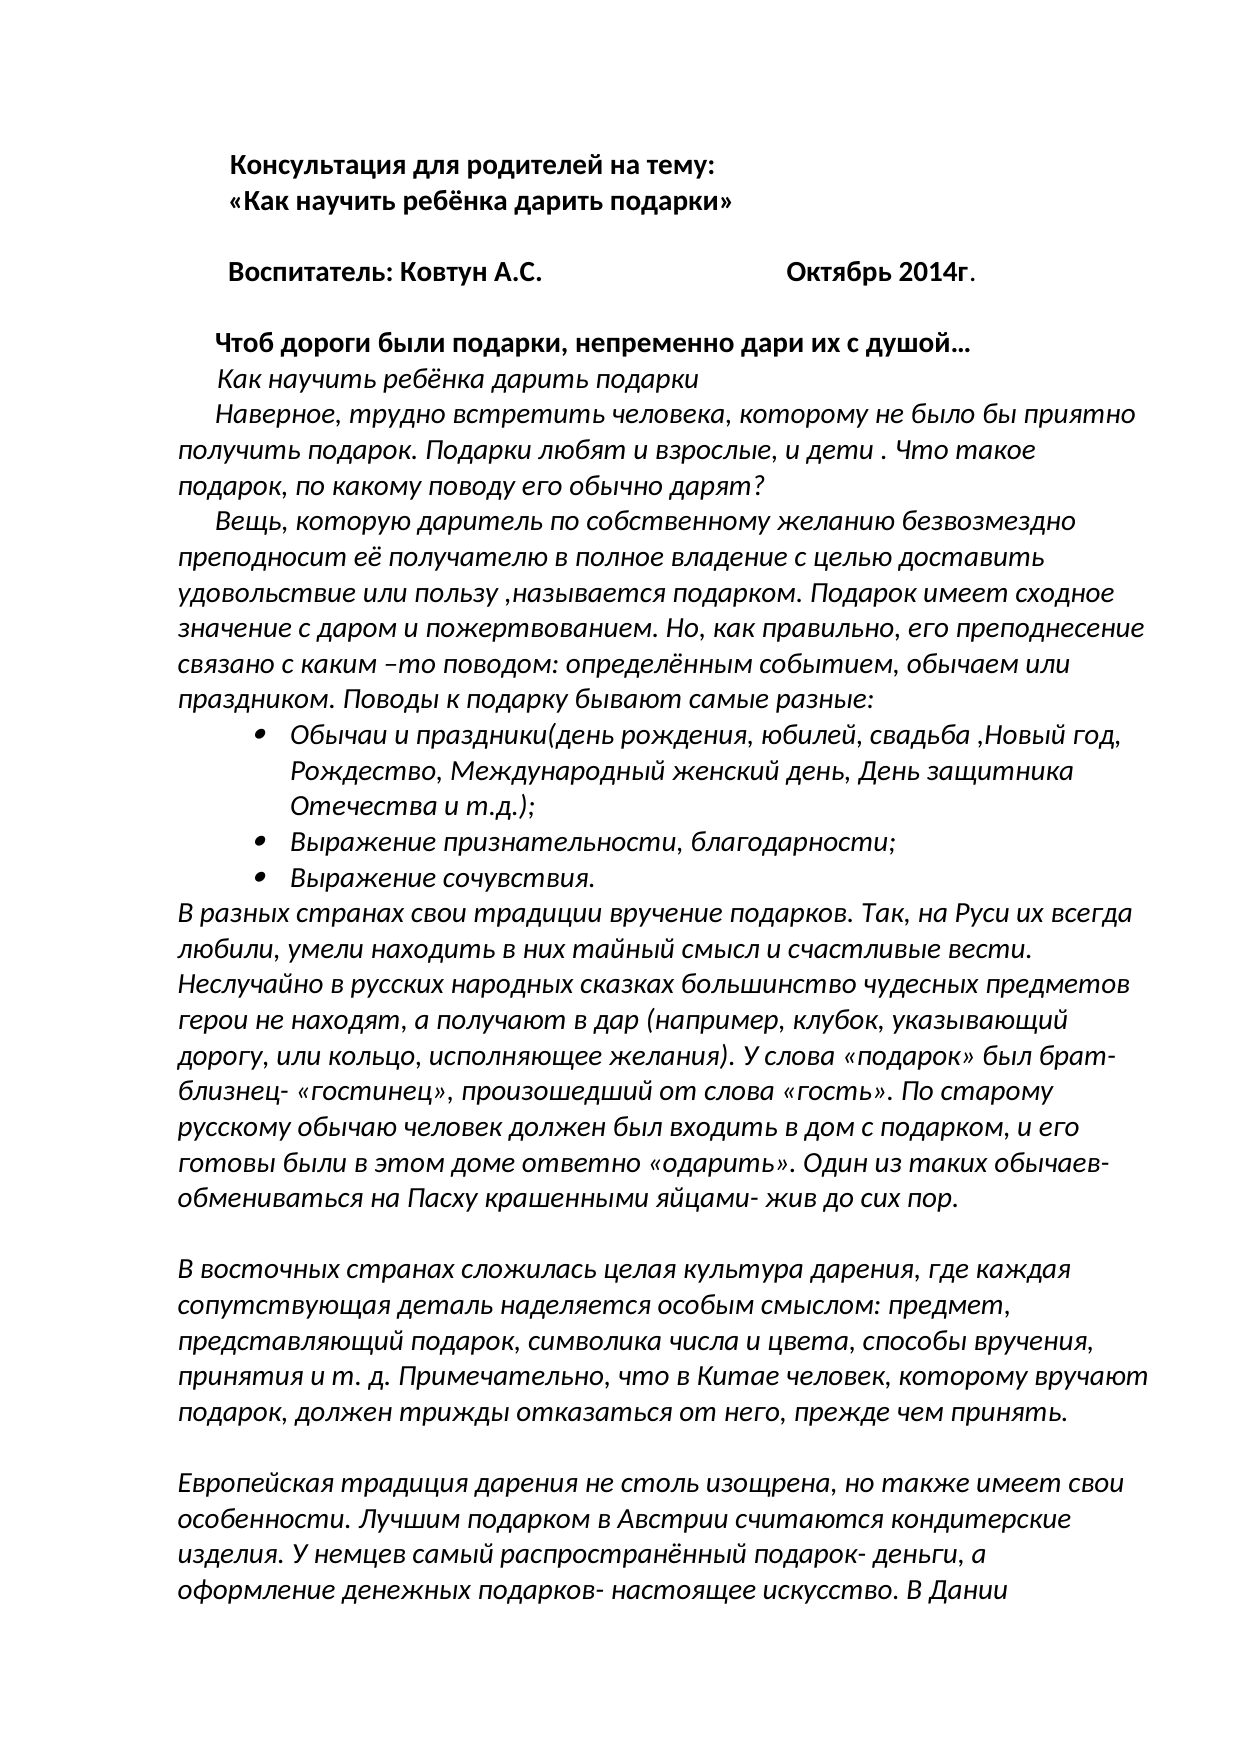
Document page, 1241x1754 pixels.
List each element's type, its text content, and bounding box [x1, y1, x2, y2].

list Обычаи и праздники(день рождения, юбилей, свадьба ,Новый год, Рождество, Международный женский день, День защитника Отечества и т.д.); [252, 716, 1152, 823]
list Выражение признательности, благодарности; [252, 823, 1152, 859]
text Как научить ребёнка дарить подарки [177, 360, 1152, 396]
text Чтоб дороги были подарки, непременно дари их с душой… [177, 324, 1152, 360]
list Выражение сочувствия. [252, 859, 1152, 894]
text В восточных странах сложилась целая культура дарения, где каждая сопутствующая деталь наделяется особым смыслом: предмет, представляющий подарок, символика числа и цвета, способы вручения, принятия и т. д. Примечательно, что в Китае человек, которому вручают подарок, должен трижды отказаться от него, прежде чем принять. [177, 1251, 1152, 1429]
text В разных странах свои традиции вручение подарков. Так, на Руси их всегда любили, умели находить в них тайный смысл и счастливые вести. Неслучайно в русских народных сказках большинство чудесных предметов герои не находят, а получают в дар (например, клубок, указывающий дорогу, или кольцо, исполняющее желания). У слова «подарок» был брат-близнец- «гостинец», произошедший от слова «гость». По старому русскому обычаю человек должен был входить в дом с подарком, и его готовы были в этом доме ответно «одарить». Один из таких обычаев- обмениваться на Пасху крашенными яйцами- жив до сих пор. [177, 894, 1152, 1215]
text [177, 1464, 1152, 1607]
text Воспитатель: Ковтун А.С. Октябрь 2014г. [177, 253, 1152, 289]
text Наверное, трудно встретить человека, которому не было бы приятно получить подарок. Подарки любят и взрослые, и дети . Что такое подарок, по какому поводу его обычно дарят? [177, 396, 1152, 502]
text Консультация для родителей на тему: [177, 146, 1152, 182]
text «Как научить ребёнка дарить подарки» [177, 182, 1152, 217]
text Вещь, которую даритель по собственному желанию безвозмездно преподносит её получателю в полное владение с целью доставить удовольствие или пользу ,называется подарком. Подарок имеет сходное значение с даром и пожертвованием. Но, как правильно, его преподнесение связано с каким –то поводом: определённым событием, обычаем или праздником. Поводы к подарку бывают самые разные: [177, 502, 1152, 716]
